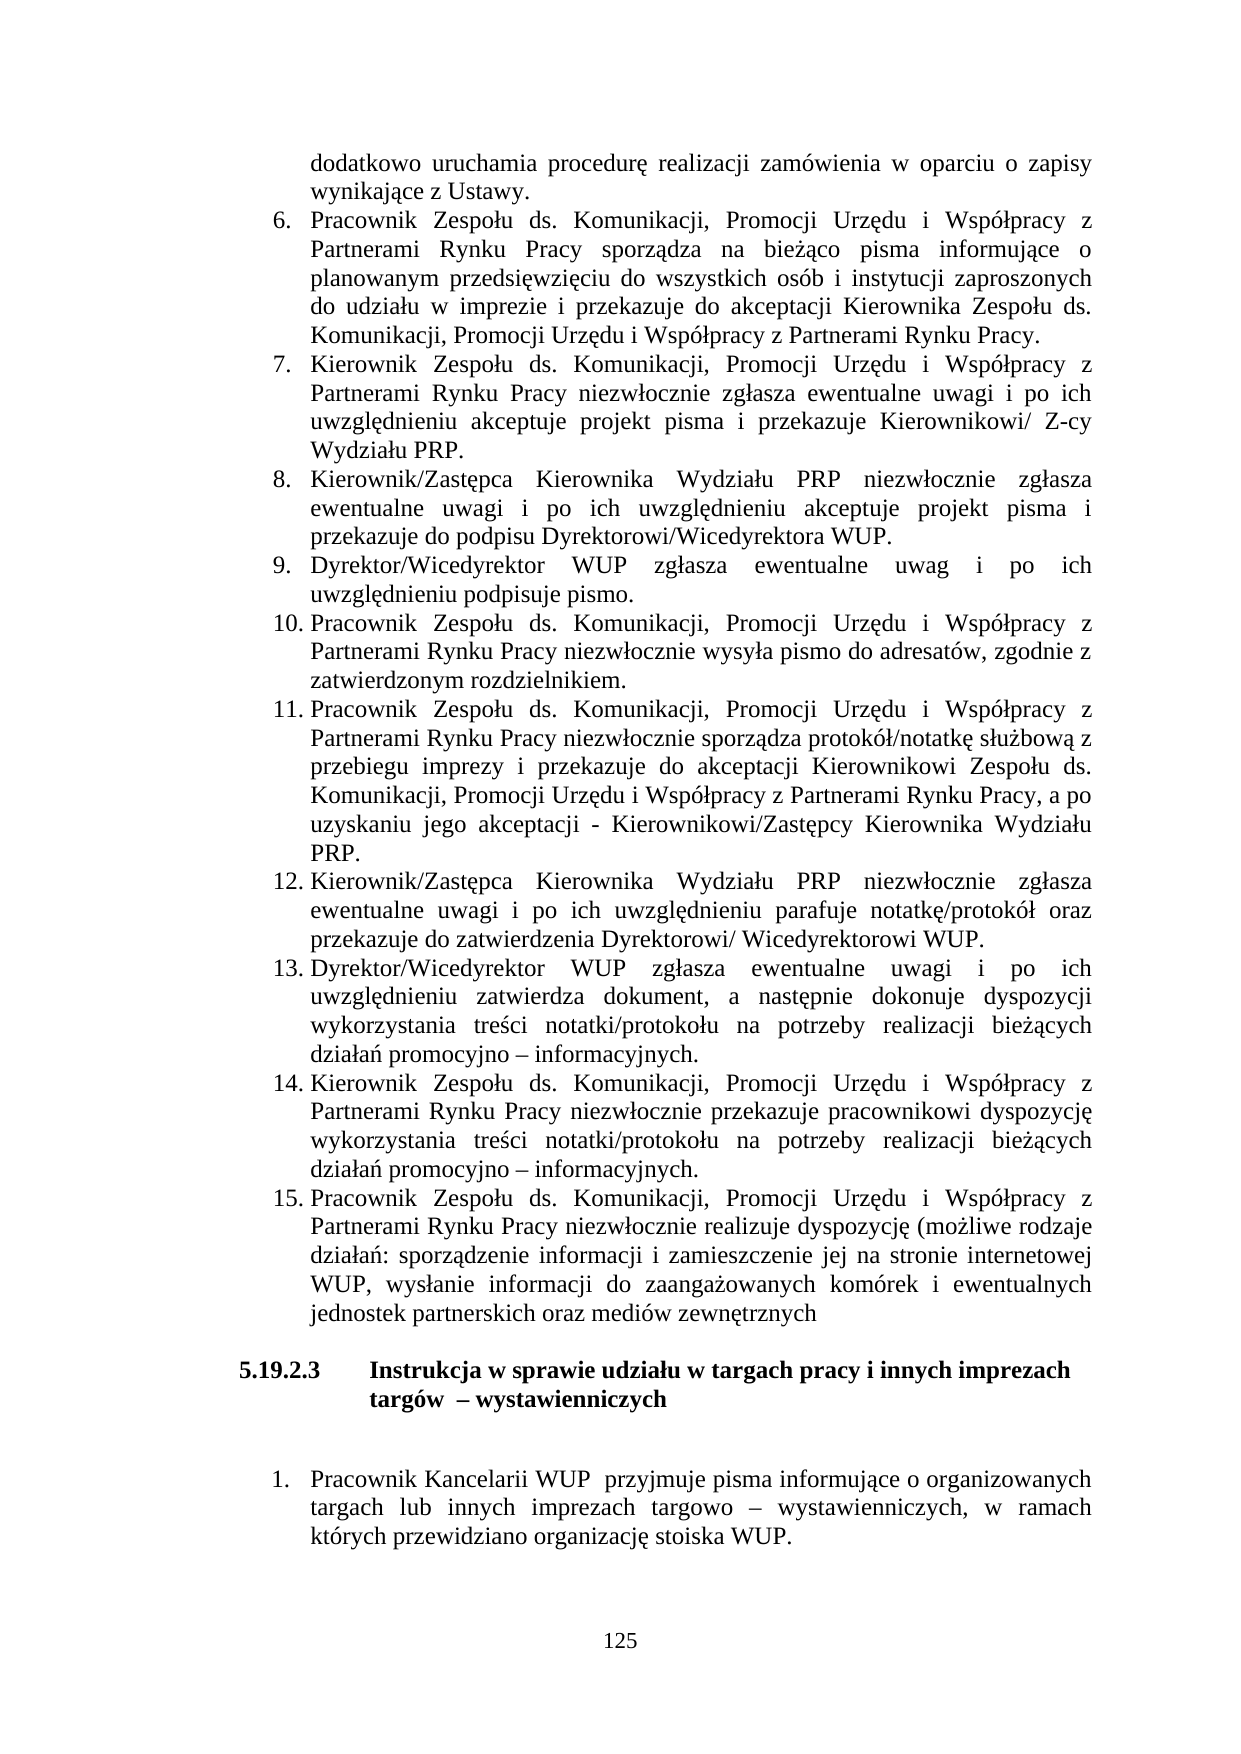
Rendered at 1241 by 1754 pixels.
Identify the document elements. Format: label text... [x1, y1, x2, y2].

list Kierownik Zespołu ds. Komunikacji, Promocji Urzędu i Współpracy z Partnerami Rynku Pracy niezwłocznie przekazuje pracownikowi dyspozycję wykorzystania treści notatki/protokołu na potrzeby realizacji bieżących działań promocyjno – informacyjnych. [273, 1068, 1093, 1183]
list Dyrektor/Wicedyrektor WUP zgłasza ewentualne uwagi i po ich uwzględnieniu zatwierdza dokument, a następnie dokonuje dyspozycji wykorzystania treści notatki/protokołu na potrzeby realizacji bieżących działań promocyjno – informacyjnych. [273, 953, 1093, 1068]
list Kierownik/Zastępca Kierownika Wydziału PRP niezwłocznie zgłasza ewentualne uwagi i po ich uwzględnieniu parafuje notatkę/protokół oraz przekazuje do zatwierdzenia Dyrektorowi/ Wicedyrektorowi WUP. [273, 866, 1093, 953]
list Pracownik Zespołu ds. Komunikacji, Promocji Urzędu i Współpracy z Partnerami Rynku Pracy niezwłocznie realizuje dyspozycję (możliwe rodzaje działań: sporządzenie informacji i zamieszczenie jej na stronie internetowej WUP, wysłanie informacji do zaangażowanych komórek i ewentualnych jednostek partnerskich oraz mediów zewnętrznych [273, 1183, 1093, 1326]
list Pracownik Zespołu ds. Komunikacji, Promocji Urzędu i Współpracy z Partnerami Rynku Pracy niezwłocznie wysyła pismo do adresatów, zgodnie z zatwierdzonym rozdzielnikiem. [273, 608, 1093, 694]
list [273, 148, 1093, 205]
list Pracownik Zespołu ds. Komunikacji, Promocji Urzędu i Współpracy z Partnerami Rynku Pracy sporządza na bieżąco pisma informujące o planowanym przedsięwzięciu do wszystkich osób i instytucji zaproszonych do udziału w imprezie i przekazuje do akceptacji Kierownika Zespołu ds. Komunikacji, Promocji Urzędu i Współpracy z Partnerami Rynku Pracy. [273, 205, 1093, 349]
list Pracownik Zespołu ds. Komunikacji, Promocji Urzędu i Współpracy z Partnerami Rynku Pracy niezwłocznie sporządza protokół/notatkę służbową z przebiegu imprezy i przekazuje do akceptacji Kierownikowi Zespołu ds. Komunikacji, Promocji Urzędu i Współpracy z Partnerami Rynku Pracy, a po uzyskaniu jego akceptacji - Kierownikowi/Zastępcy Kierownika Wydziału PRP. [273, 694, 1093, 866]
list Kierownik Zespołu ds. Komunikacji, Promocji Urzędu i Współpracy z Partnerami Rynku Pracy niezwłocznie zgłasza ewentualne uwagi i po ich uwzględnieniu akceptuje projekt pisma i przekazuje Kierownikowi/ Z-cy Wydziału PRP. [273, 349, 1093, 464]
list Dyrektor/Wicedyrektor WUP zgłasza ewentualne uwag i po ich uwzględnieniu podpisuje pismo. [273, 550, 1093, 608]
subtitle Instrukcja w sprawie udziału w targach pracy i innych imprezach targów – wystawienniczych [239, 1355, 1093, 1413]
list Kierownik/Zastępca Kierownika Wydziału PRP niezwłocznie zgłasza ewentualne uwagi i po ich uwzględnieniu akceptuje projekt pisma i przekazuje do podpisu Dyrektorowi/Wicedyrektora WUP. [273, 464, 1093, 550]
list Pracownik Kancelarii WUP przyjmuje pisma informujące o organizowanych targach lub innych imprezach targowo – wystawienniczych, w ramach których przewidziano organizację stoiska WUP. [271, 1464, 1093, 1550]
